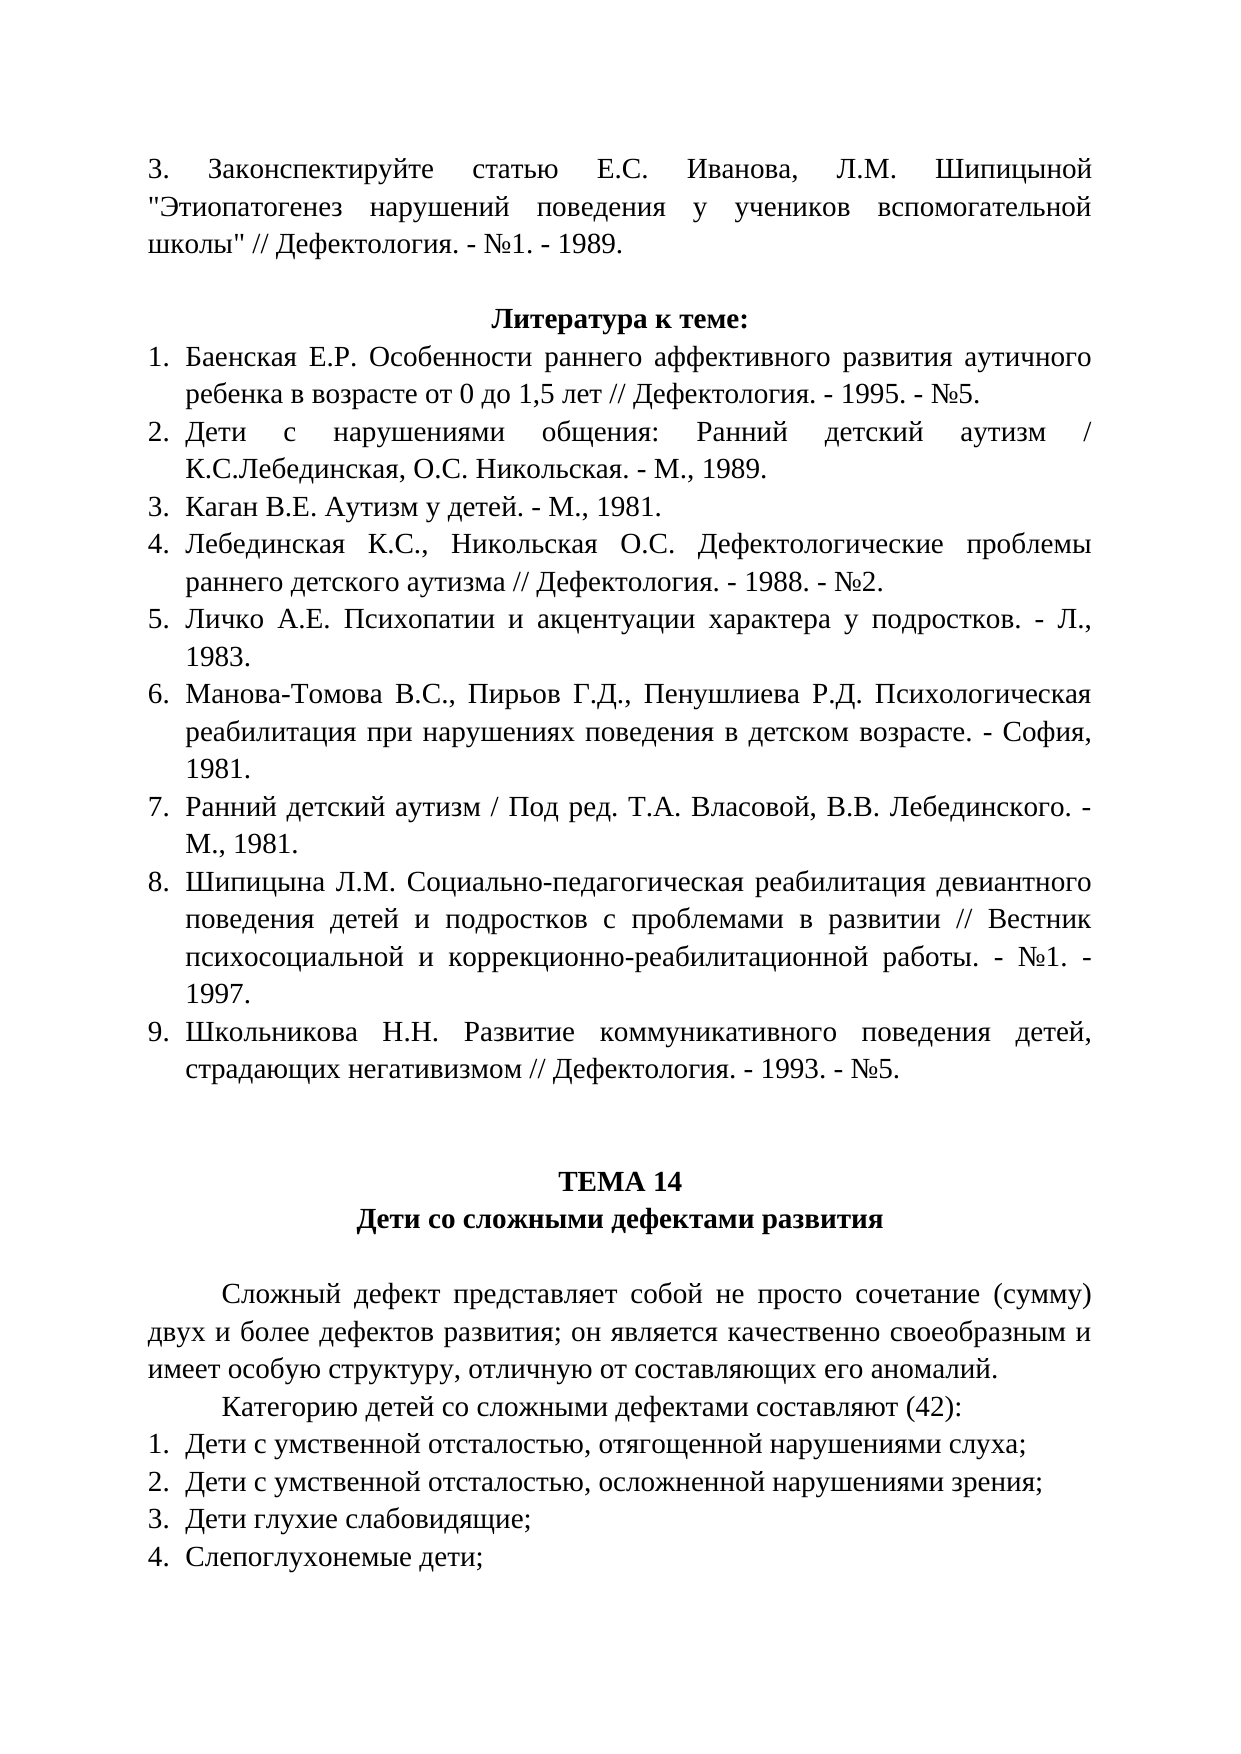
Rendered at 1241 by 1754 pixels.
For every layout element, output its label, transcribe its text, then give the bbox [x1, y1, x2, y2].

list Дети с умственной отсталостью, осложненной нарушениями зрения; [148, 1460, 1092, 1498]
list Лебединская К.С., Никольская О.С. Дефектологические проблемы раннего детского аутизма // Дефектология. - 1988. - №2. [148, 523, 1092, 598]
list Ранний детский аутизм / Под ред. Т.А. Власовой, В.В. Лебединского. - М., 1981. [148, 785, 1092, 860]
list Шипицына Л.М. Социально-педагогическая реабилитация девиантного поведения детей и подростков с проблемами в развитии // Вестник психосоциальной и коррекционно-реабилитационной работы. - №1. - 1997. [148, 860, 1092, 1010]
list Каган В.Е. Аутизм у детей. - М., 1981. [148, 485, 1092, 523]
text Сложный дефект представляет собой не просто сочетание (сумму) двух и более дефектов развития; он является качественно своеобразным и имеет особую структуру, отличную от составляющих его аномалий. [148, 1273, 1092, 1385]
list Баенская Е.Р. Особенности раннего аффективного развития аутичного ребенка в возрасте от 0 до 1,5 лет // Дефектология. - 1995. - №5. [148, 335, 1092, 410]
list Слепоглухонемые дети; [148, 1535, 1092, 1573]
list Школьникова Н.Н. Развитие коммуникативного поведения детей, страдающих негативизмом // Дефектология. - 1993. - №5. [148, 1010, 1092, 1085]
text Дети со сложными дефектами развития [148, 1198, 1092, 1235]
list Дети глухие слабовидящие; [148, 1498, 1092, 1535]
text Категорию детей со сложными дефектами составляют (42): [148, 1385, 1092, 1423]
text ТЕМА 14 [148, 1160, 1092, 1198]
text Литература к теме: [148, 298, 1092, 335]
text 3. Законспектируйте статью Е.С. Иванова, Л.М. Шипицыной "Этиопатогенез нарушений поведения у учеников вспомогательной школы" // Дефектология. - №1. - 1989. [148, 148, 1092, 260]
list Дети с умственной отсталостью, отягощенной нарушениями слуха; [148, 1423, 1092, 1460]
list Манова-Томова В.С., Пирьов Г.Д., Пенушлиева Р.Д. Психологическая реабилитация при нарушениях поведения в детском возрасте. - София, 1981. [148, 673, 1092, 785]
list Личко А.Е. Психопатии и акцентуации характера у подростков. - Л., 1983. [148, 598, 1092, 673]
list Дети с нарушениями общения: Ранний детский аутизм / К.С.Лебединская, О.С. Никольская. - М., 1989. [148, 410, 1092, 485]
